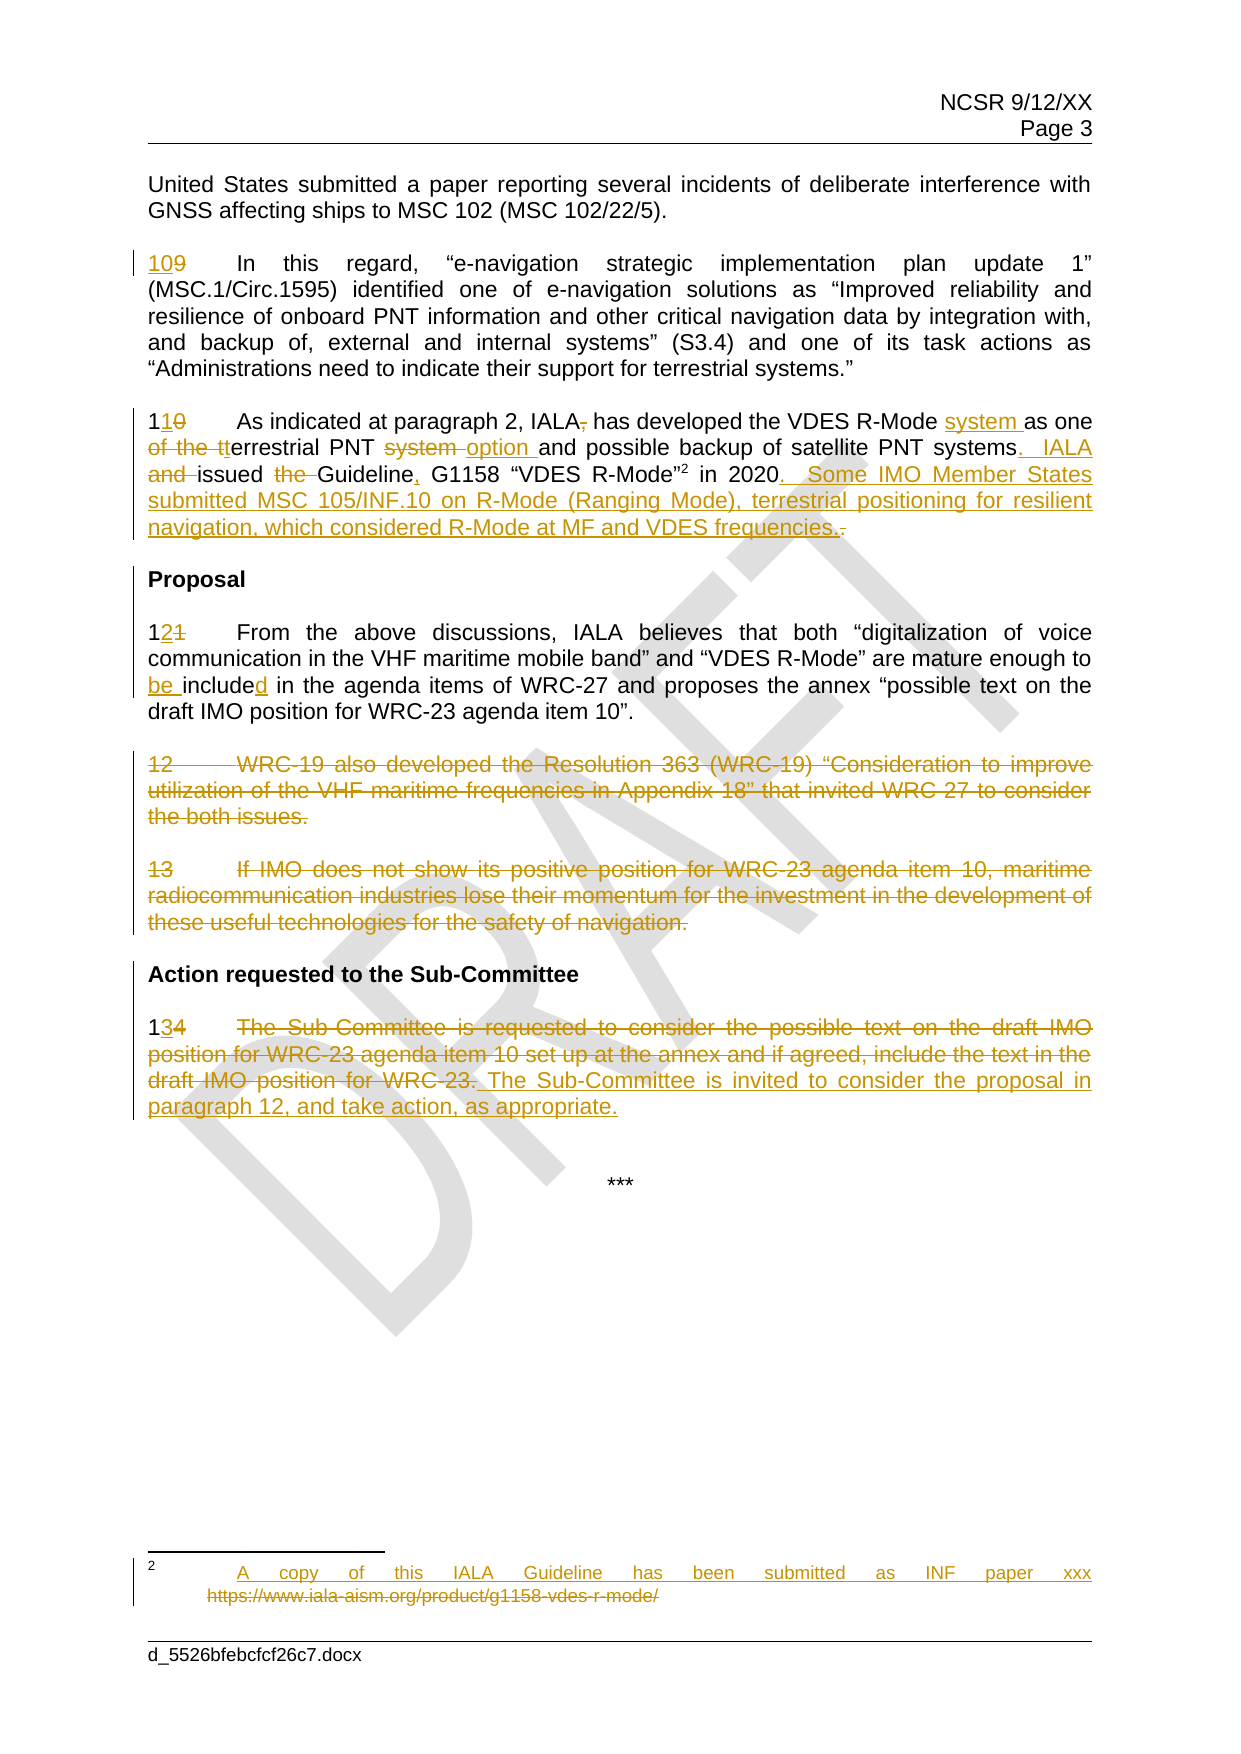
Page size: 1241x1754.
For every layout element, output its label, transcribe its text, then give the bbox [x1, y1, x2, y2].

text 1 As indicated at paragraph 2, IALA has developed the VDES R-Mode as one errestrial PNT and possible backup of satellite PNT systemsissued Guideline G1158 “VDES R-Mode” in 2020 [148, 511, 1092, 540]
text Action requested to the Sub-Committee [148, 961, 1092, 988]
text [148, 171, 1092, 223]
text 1 As indicated at paragraph 2, IALA has developed the VDES R-Mode as one errestrial PNT and possible backup of satellite PNT systemsissued Guideline G1158 “VDES R-Mode” in 2020 [148, 408, 1092, 510]
text Proposal [148, 566, 1092, 592]
text *** [148, 1172, 1092, 1199]
text In this regard, “e-navigation strategic implementation plan update 1” (MSC.1/Circ.1595) identified one of e-navigation solutions as “Improved reliability and resilience of onboard PNT information and other critical navigation data by integration with, and backup of, external and internal systems” (S3.4) and one of its task actions as “Administrations need to indicate their support for terrestrial systems.” [148, 250, 1092, 382]
text 1 From the above discussions, IALA believes that both “digitalization of voice communication in the VHF maritime mobile band” and “VDES R-Mode” are mature enough to include in the agenda items of WRC-27 and proposes the annex “possible text on the draft IMO position for WRC-23 agenda item 10”. [148, 619, 1092, 724]
text 1 [148, 1014, 1092, 1119]
